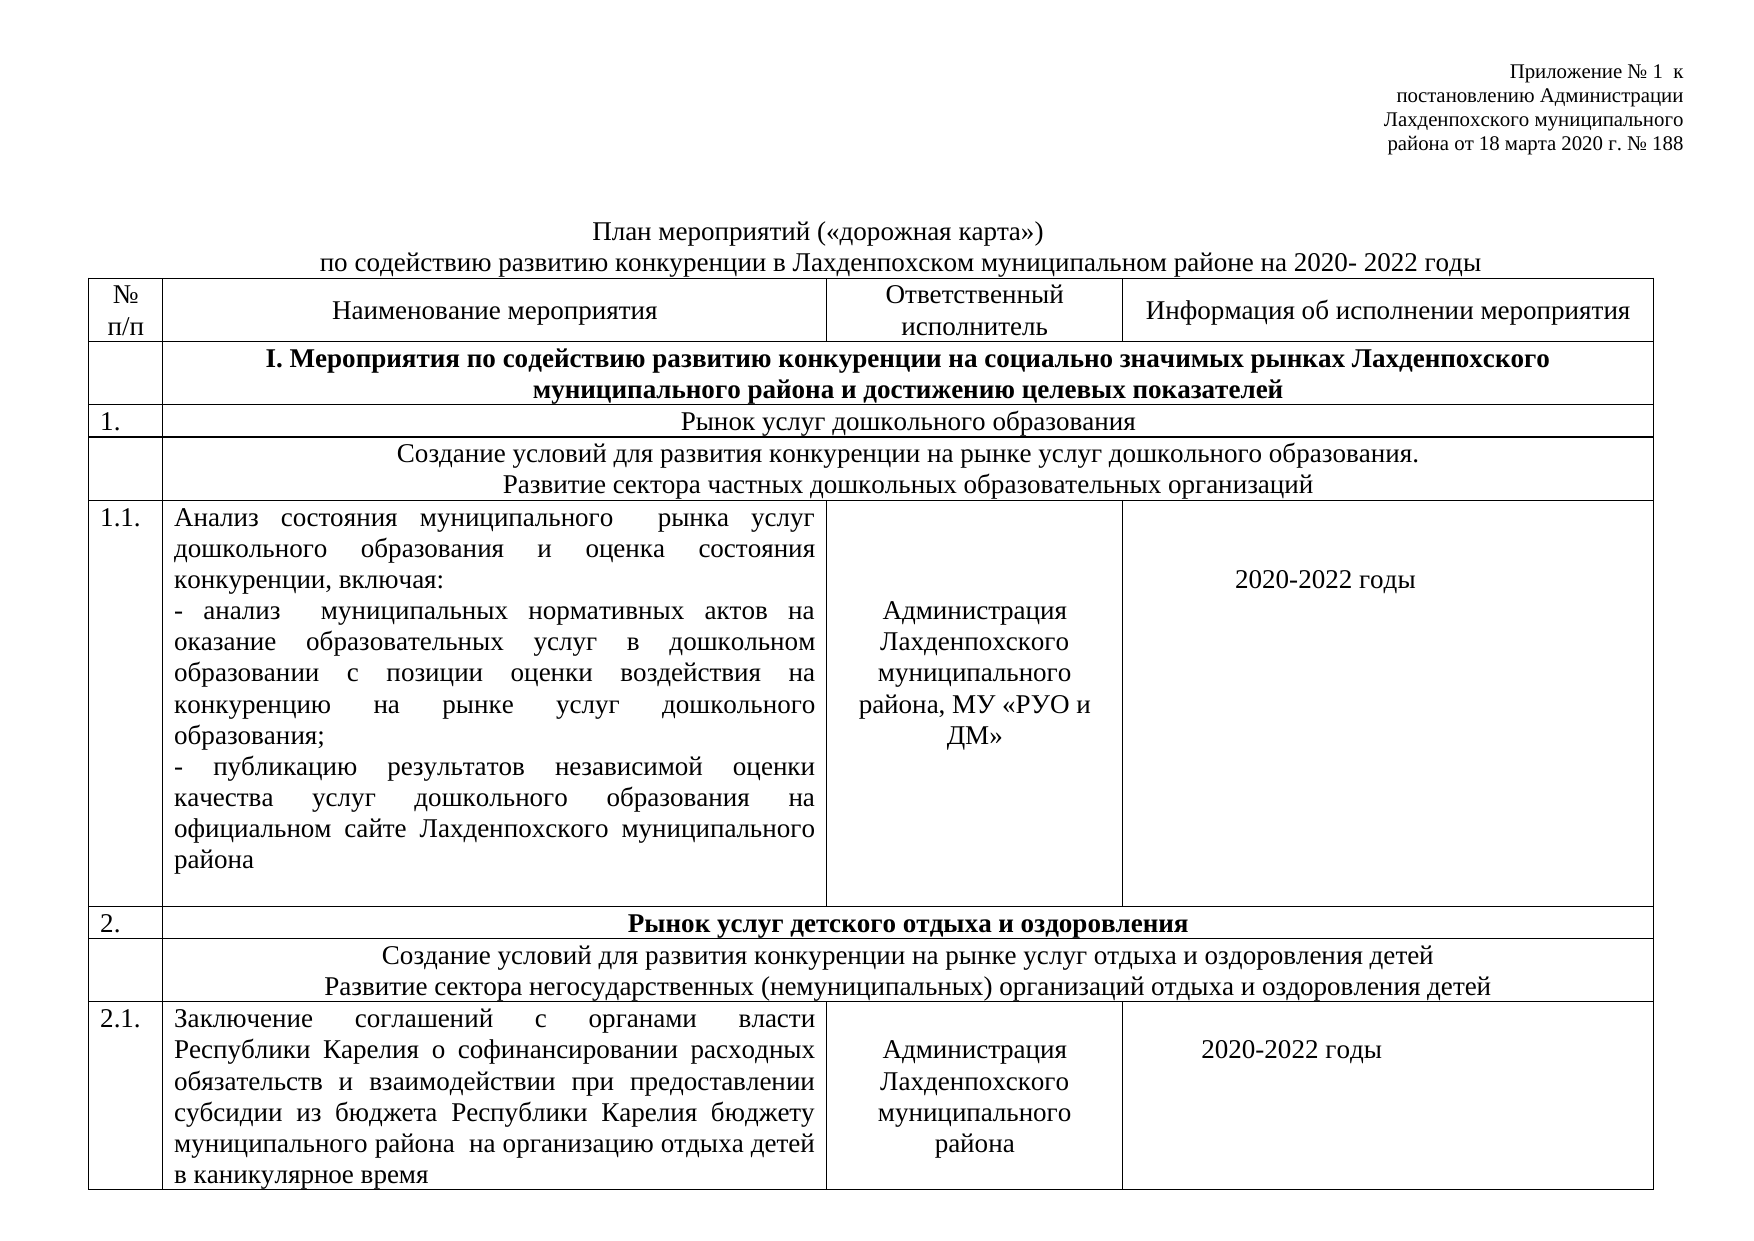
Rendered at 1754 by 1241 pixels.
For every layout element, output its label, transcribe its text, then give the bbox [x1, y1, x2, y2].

text района от 18 марта 2020 г. № 188 [118, 131, 1683, 155]
table_cell Создание условий для развития конкуренции на рынке услуг отдыха и оздоровления детей Развитие сектора негосударственных (немуниципальных) организаций отдыха и оздоровления детей [163, 939, 1653, 1001]
table_header № п/п [89, 279, 162, 341]
table_cell Рынок услуг детского отдыха и оздоровления [163, 907, 1653, 938]
table_cell 1.1. [89, 501, 162, 906]
table_cell 2020-2022 годы [1123, 1002, 1653, 1189]
table_header Наименование мероприятия [163, 279, 826, 341]
table_cell Заключение соглашений с органами власти Республики Карелия о софинансировании расходных обязательств и взаимодействии при предоставлении субсидии из бюджета Республики Карелия бюджету муниципального района на организацию отдыха детей в каникулярное время [163, 1002, 826, 1189]
table_cell [89, 438, 162, 500]
table_cell 2020-2022 годы [1123, 501, 1653, 906]
table_cell [89, 342, 162, 404]
table_cell 2. [89, 907, 162, 938]
table_header Информация об исполнении мероприятия [1123, 279, 1653, 341]
text Приложение № 1 к [118, 59, 1683, 83]
table_cell Анализ состояния муниципального рынка услуг дошкольного образования и оценка состояния конкуренции, включая: - анализ муниципальных нормативных актов на оказание образовательных услуг в дошкольном образовании с позиции оценки воздействия на конкуренцию на рынке услуг дошкольного образования; - публикацию результатов независимой оценки качества услуг дошкольного образования на официальном сайте Лахденпохского муниципального района [163, 501, 826, 906]
table_header Ответственный исполнитель [827, 279, 1122, 341]
text постановлению Администрации [118, 83, 1683, 107]
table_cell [827, 1002, 1122, 1189]
table_cell 1. [89, 405, 162, 436]
text по содействию развитию конкуренции в Лахденпохском муниципальном районе на 2020- 2022 годы [118, 246, 1683, 278]
table_cell I. Мероприятия по содействию развитию конкуренции на социально значимых рынках Лахденпохского муниципального района и достижению целевых показателей [163, 342, 1653, 404]
table_cell Администрация Лахденпохского муниципального района, МУ «РУО и ДМ» [827, 501, 1122, 906]
table_cell Рынок услуг дошкольного образования [163, 405, 1653, 436]
table_cell [89, 939, 162, 1001]
text Лахденпохского муниципального [118, 107, 1683, 131]
table_cell Создание условий для развития конкуренции на рынке услуг дошкольного образования. Развитие сектора частных дошкольных образовательных организаций [163, 438, 1653, 500]
table_cell 2.1. [89, 1002, 162, 1189]
text План мероприятий («дорожная карта») [118, 215, 1683, 246]
